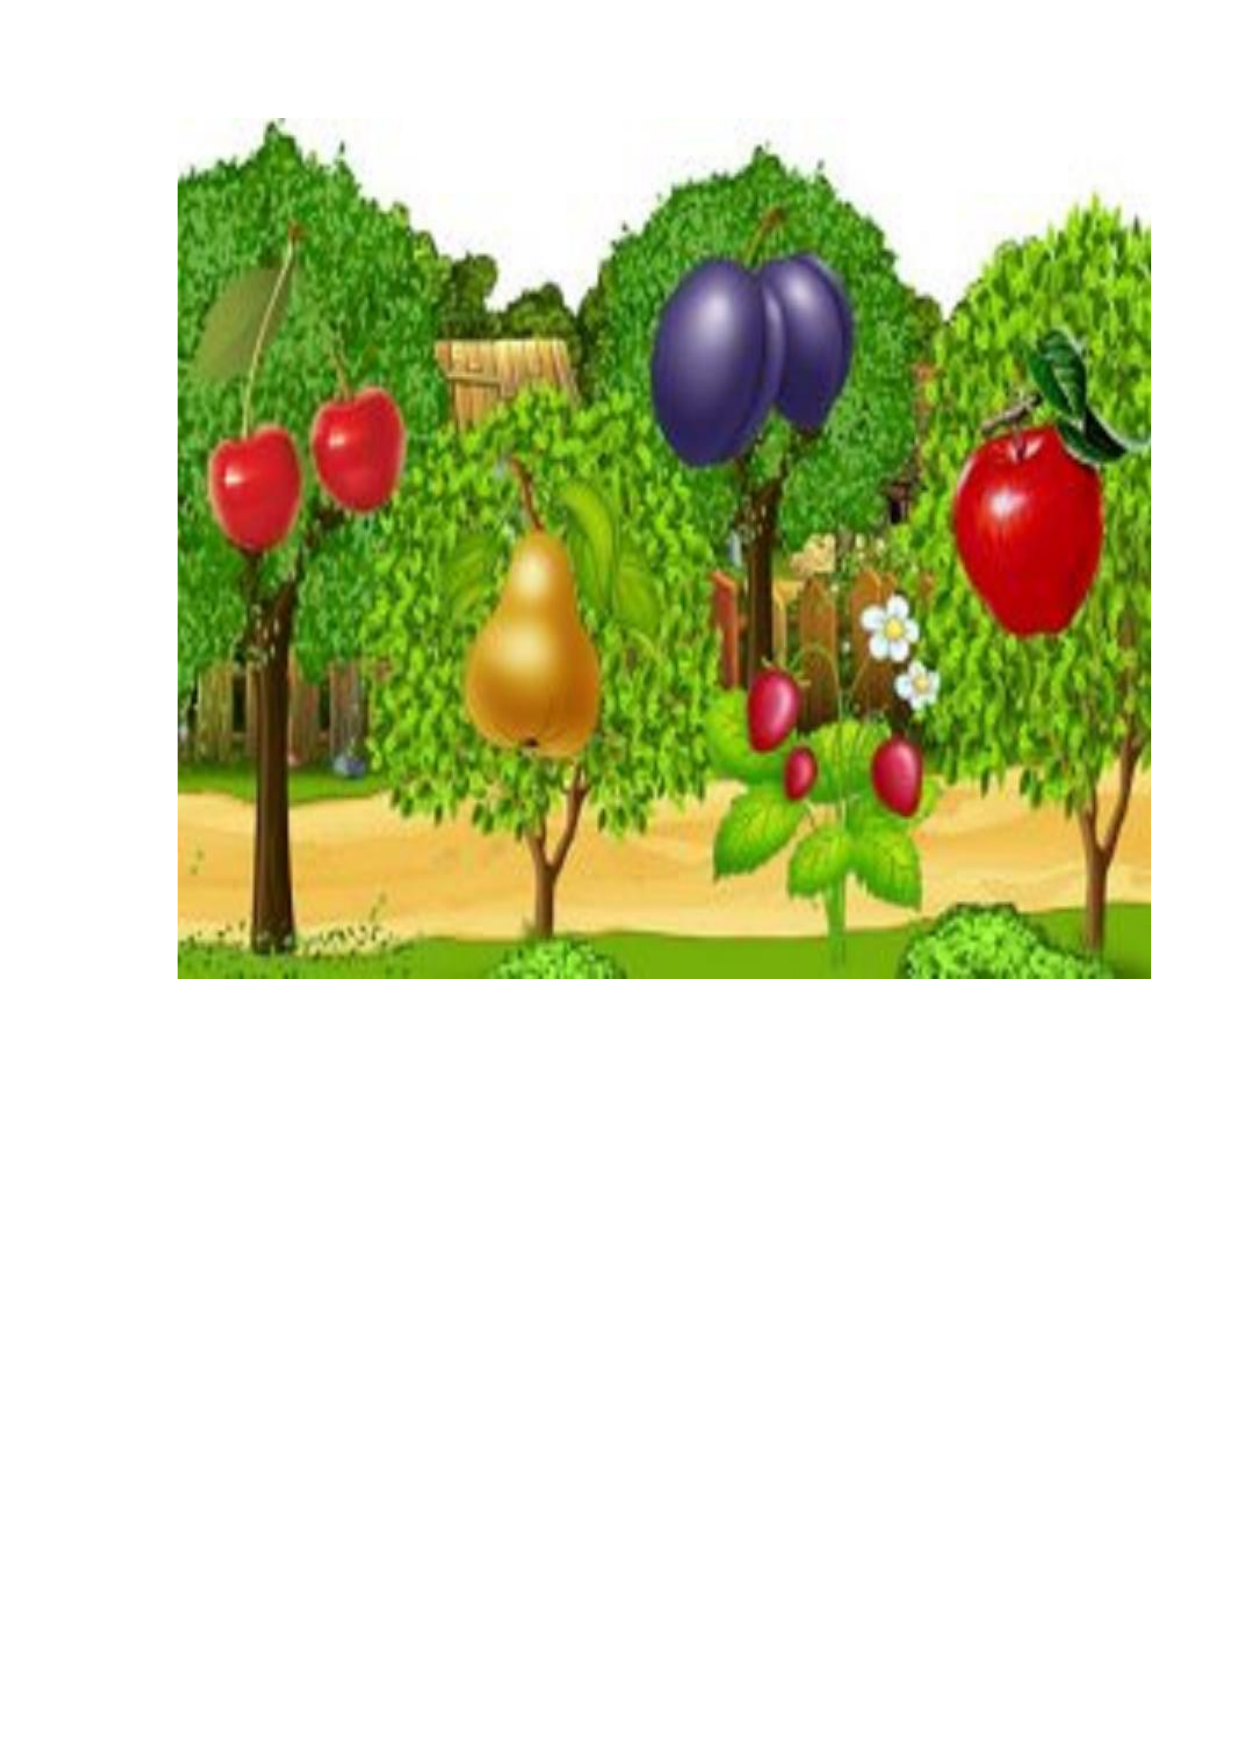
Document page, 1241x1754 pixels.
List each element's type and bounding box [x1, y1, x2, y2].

picture [177, 118, 1152, 979]
